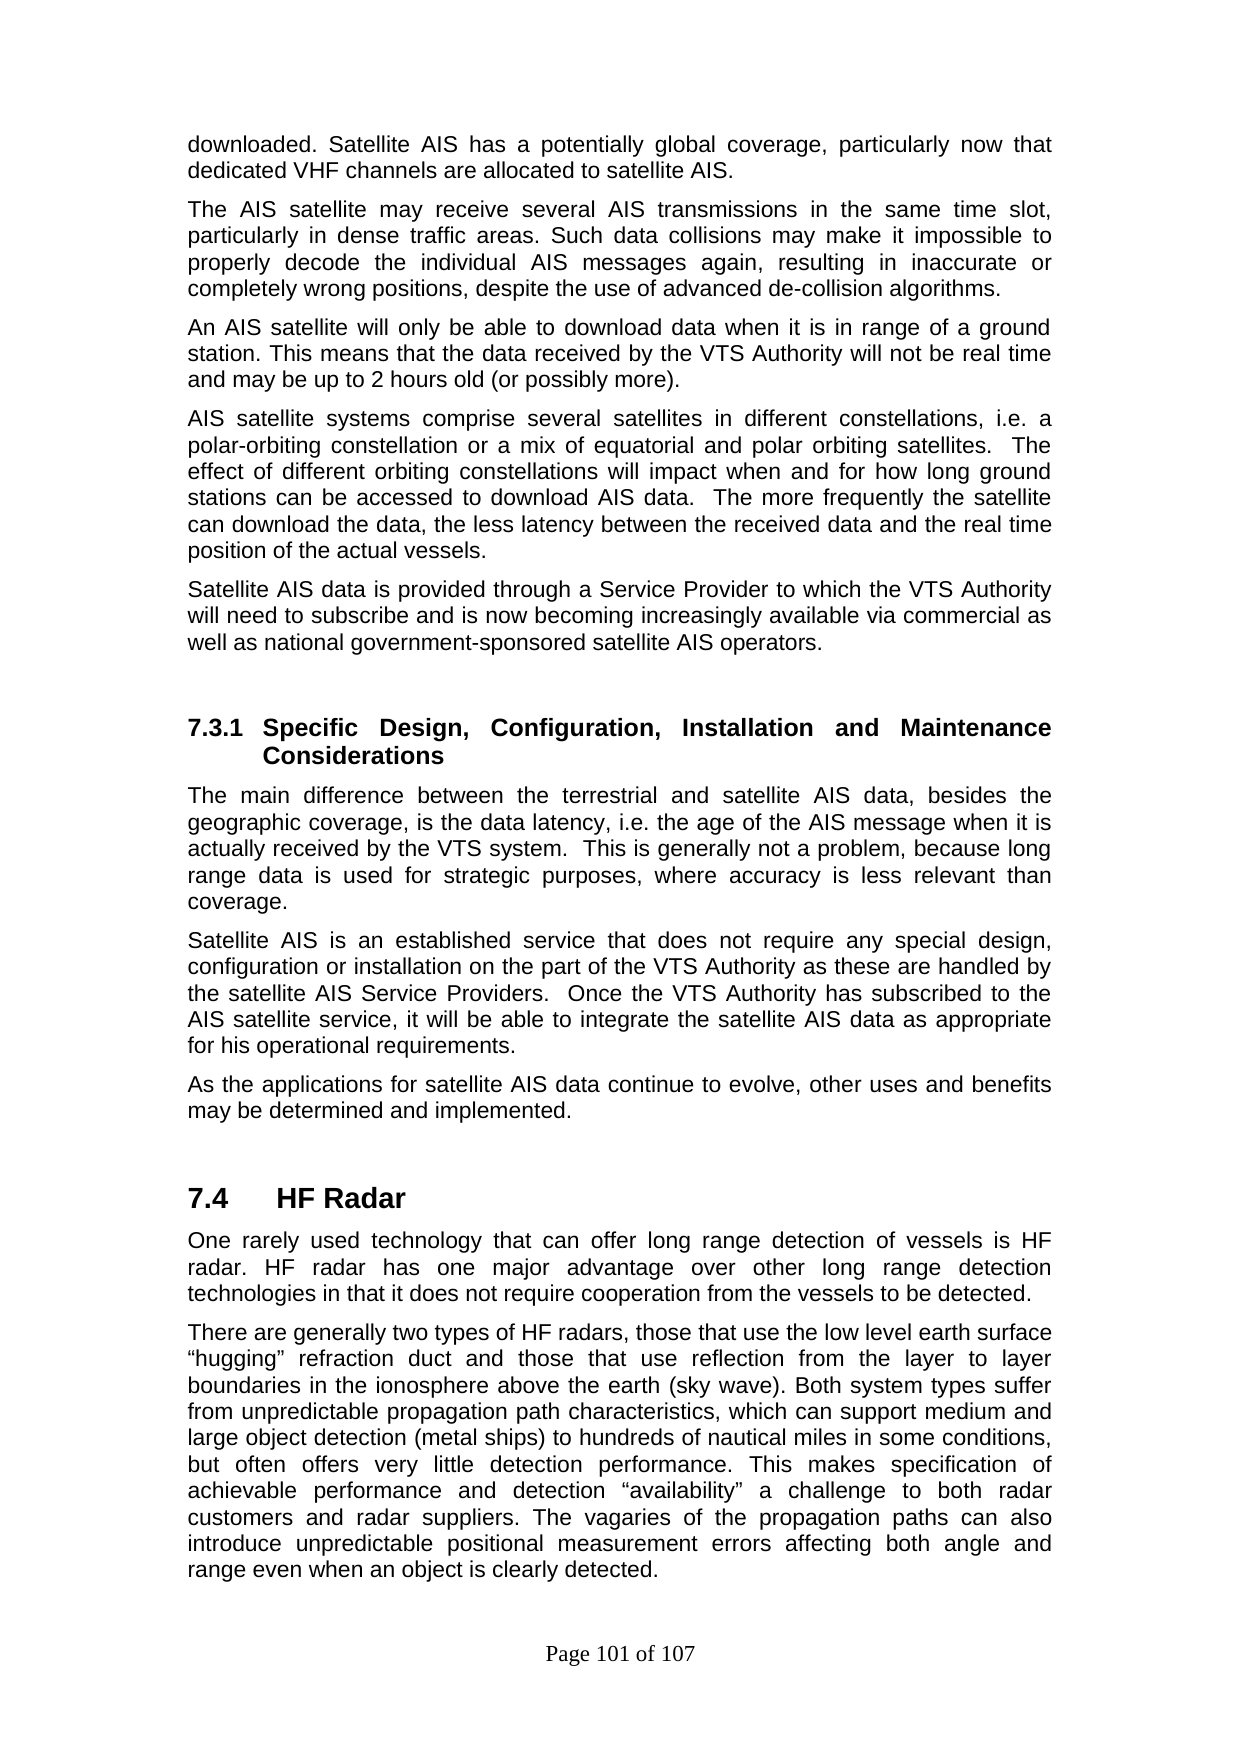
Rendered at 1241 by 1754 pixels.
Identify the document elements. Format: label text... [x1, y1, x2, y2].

text There are generally two types of HF radars, those that use the low level earth surface “hugging” refraction duct and those that use reflection from the layer to layer boundaries in the ionosphere above the earth (sky wave). Both system types suffer from unpredictable propagation path characteristics, which can support medium and large object detection (metal ships) to hundreds of nautical miles in some conditions, but often offers very little detection performance. This makes specification of achievable performance and detection “availability” a challenge to both radar customers and radar suppliers. The vagaries of the propagation paths can also introduce unpredictable positional measurement errors affecting both angle and range even when an object is clearly detected. [187, 1319, 1053, 1582]
text The main difference between the terrestrial and satellite AIS data, besides the geographic coverage, is the data latency, i.e. the age of the AIS message when it is actually received by the VTS system. This is generally not a problem, because long range data is used for strategic purposes, where accuracy is less relevant than coverage. [187, 782, 1053, 914]
text One rarely used technology that can offer long range detection of vessels is HF radar. HF radar has one major advantage over other long range detection technologies in that it does not require cooperation from the vessels to be detected. [187, 1227, 1053, 1306]
text The AIS satellite may receive several AIS transmissions in the same time slot, particularly in dense traffic areas. Such data collisions may make it impossible to properly decode the individual AIS messages again, resulting in inaccurate or completely wrong positions, despite the use of advanced de-collision algorithms. [187, 196, 1053, 301]
text Satellite AIS data is provided through a Service Provider to which the VTS Authority will need to subscribe and is now becoming increasingly available via commercial as well as national government-sponsored satellite AIS operators. [187, 576, 1053, 655]
subtitle Specific Design, Configuration, Installation and Maintenance Considerations [187, 712, 1053, 770]
text Satellite AIS is an established service that does not require any special design, configuration or installation on the part of the VTS Authority as these are handled by the satellite AIS Service Providers. Once the VTS Authority has subscribed to the AIS satellite service, it will be able to integrate the satellite AIS data as appropriate for his operational requirements. [187, 927, 1053, 1058]
text AIS satellite systems comprise several satellites in different constellations, i.e. a polar-orbiting constellation or a mix of equatorial and polar orbiting satellites. The effect of different orbiting constellations will impact when and for how long ground stations can be accessed to download AIS data. The more frequently the satellite can download the data, the less latency between the received data and the real time position of the actual vessels. [187, 405, 1053, 563]
text As the applications for satellite AIS data continue to evolve, other uses and benefits may be determined and implemented. [187, 1071, 1053, 1124]
subtitle HF Radar [187, 1181, 1053, 1215]
text An AIS satellite will only be able to download data when it is in range of a ground station. This means that the data received by the VTS Authority will not be real time and may be up to 2 hours old (or possibly more). [187, 314, 1053, 393]
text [187, 131, 1053, 183]
